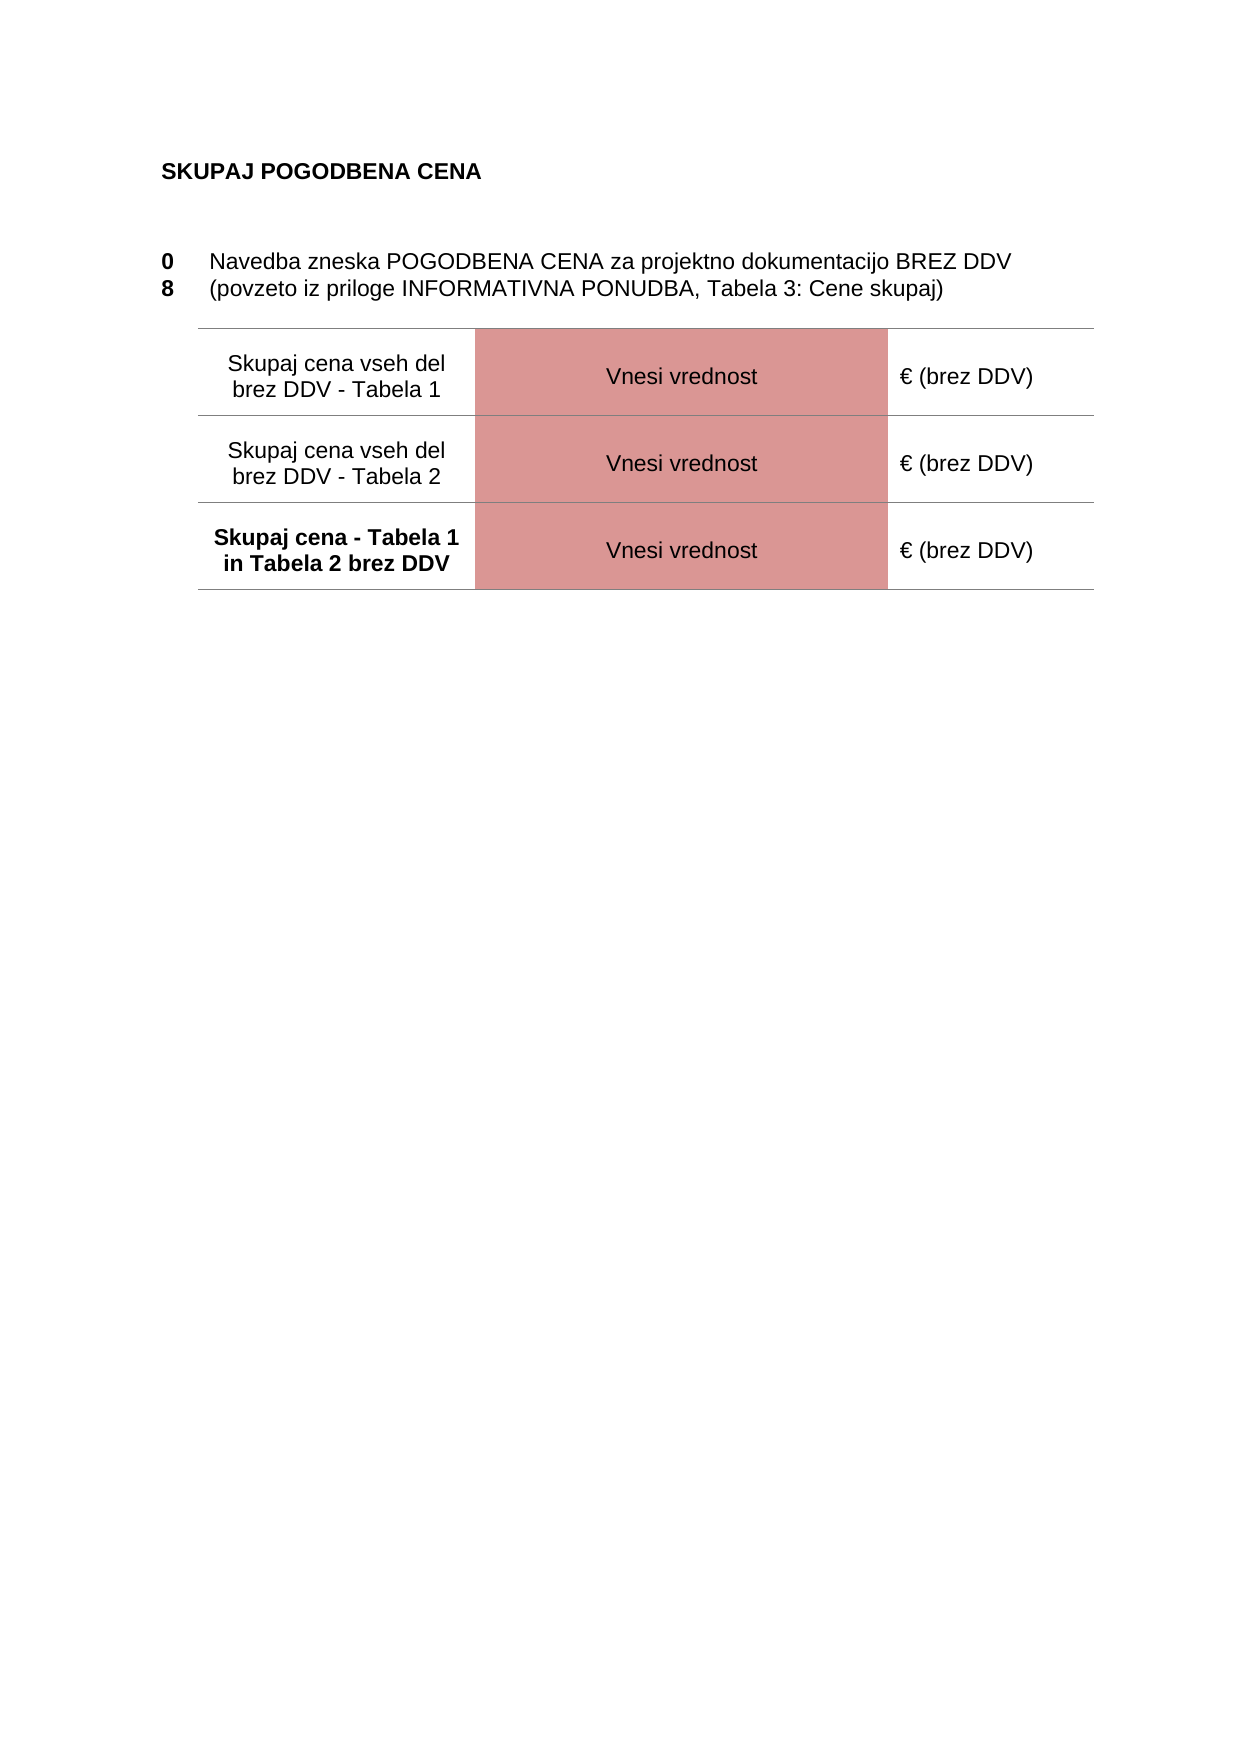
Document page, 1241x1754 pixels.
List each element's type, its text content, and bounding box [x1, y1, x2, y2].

table_cell Navedba zneska POGODBENA CENA za projektno dokumentacijo BREZ DDV (povzeto iz priloge INFORMATIVNA PONUDBA, Tabela 3: Cene skupaj) [198, 240, 1094, 328]
table_cell 08 [150, 240, 198, 589]
table_cell Vnesi vrednost [475, 329, 888, 415]
table_cell SKUPAJ POGODBENA CENA [150, 150, 1094, 240]
table_cell € (brez DDV) [888, 416, 1094, 502]
table_cell Vnesi vrednost [475, 416, 888, 502]
table_cell € (brez DDV) [888, 503, 1094, 589]
table_cell € (brez DDV) [888, 329, 1094, 415]
table_cell Vnesi vrednost [475, 503, 888, 589]
table_cell Skupaj cena - Tabela 1 in Tabela 2 brez DDV [198, 503, 475, 589]
table_cell Skupaj cena vseh del brez DDV - Tabela 2 [198, 416, 475, 502]
table_cell Skupaj cena vseh del brez DDV - Tabela 1 [198, 329, 475, 415]
